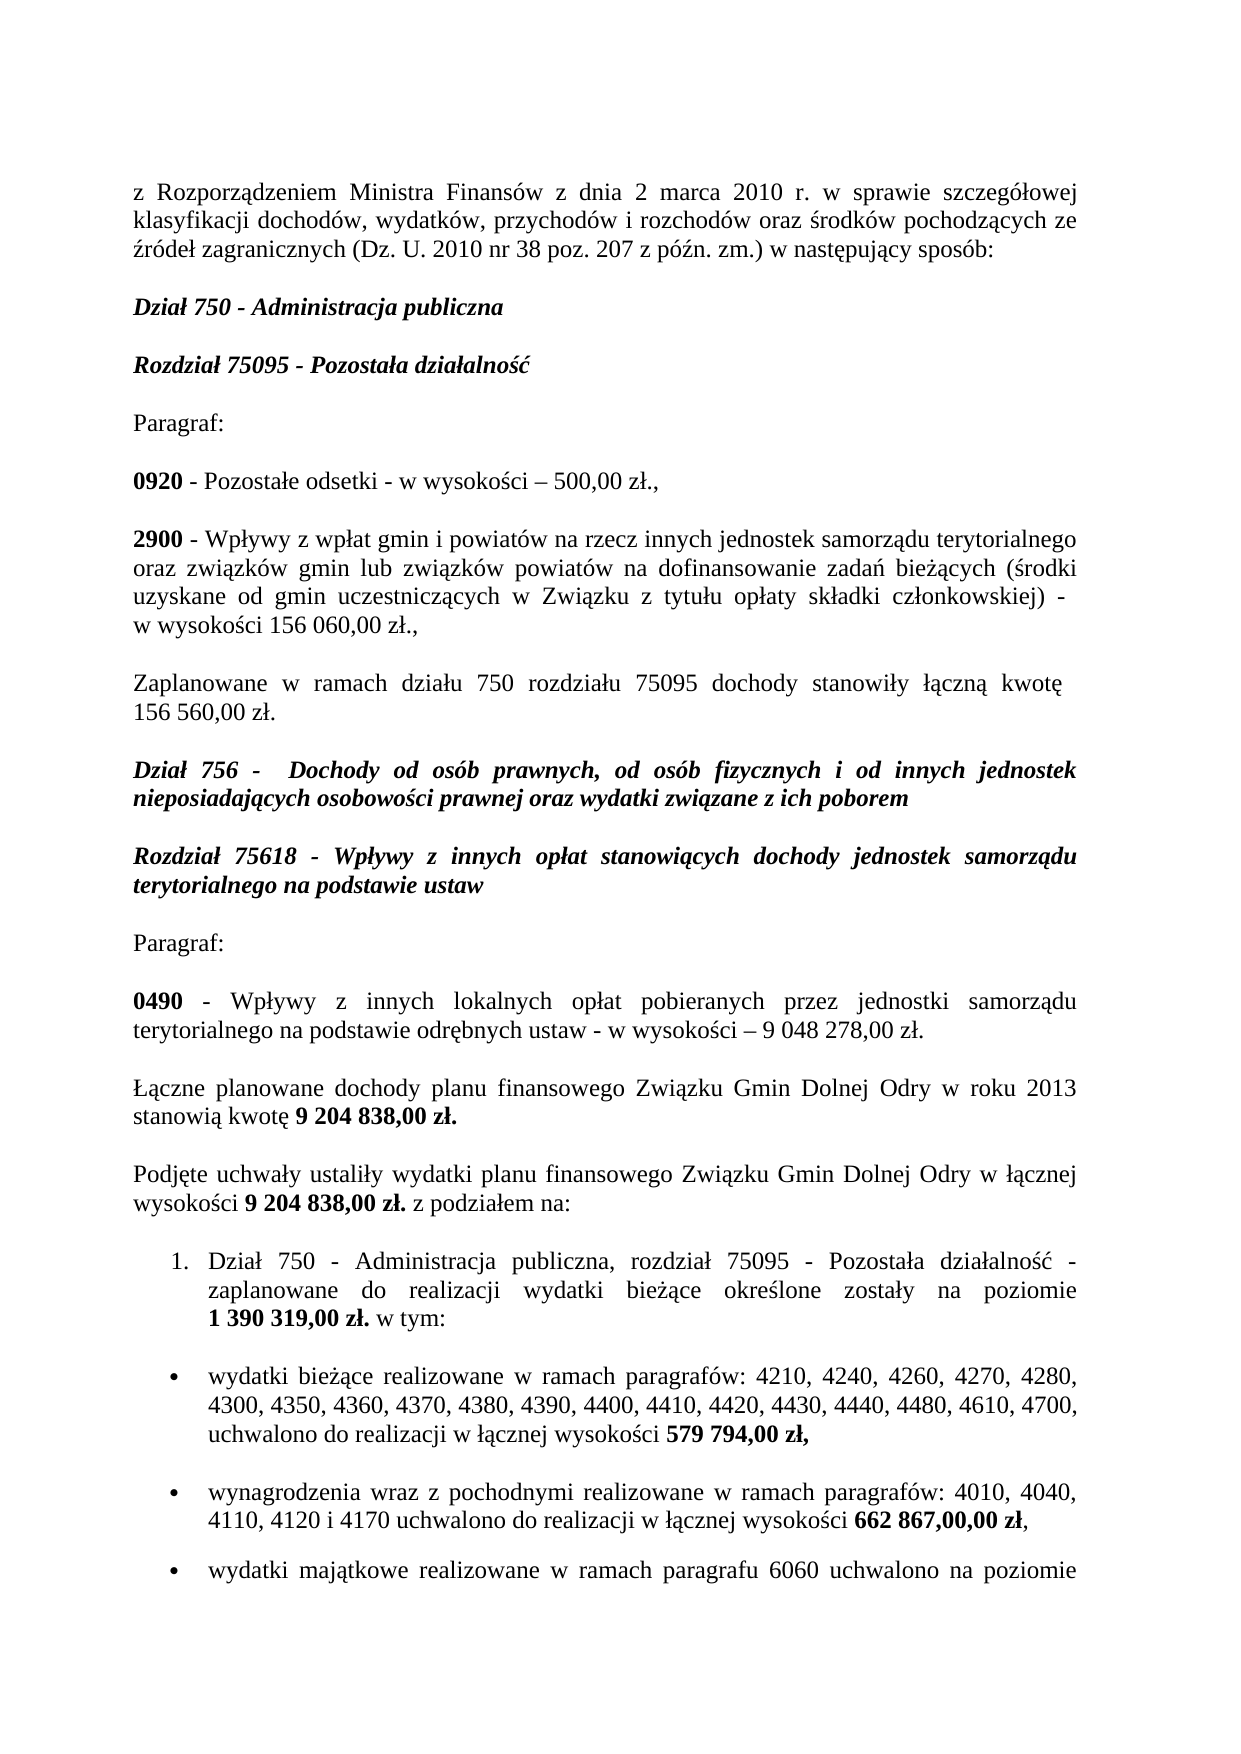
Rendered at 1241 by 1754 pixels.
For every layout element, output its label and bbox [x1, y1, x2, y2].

table_cell [133, 148, 1078, 1584]
